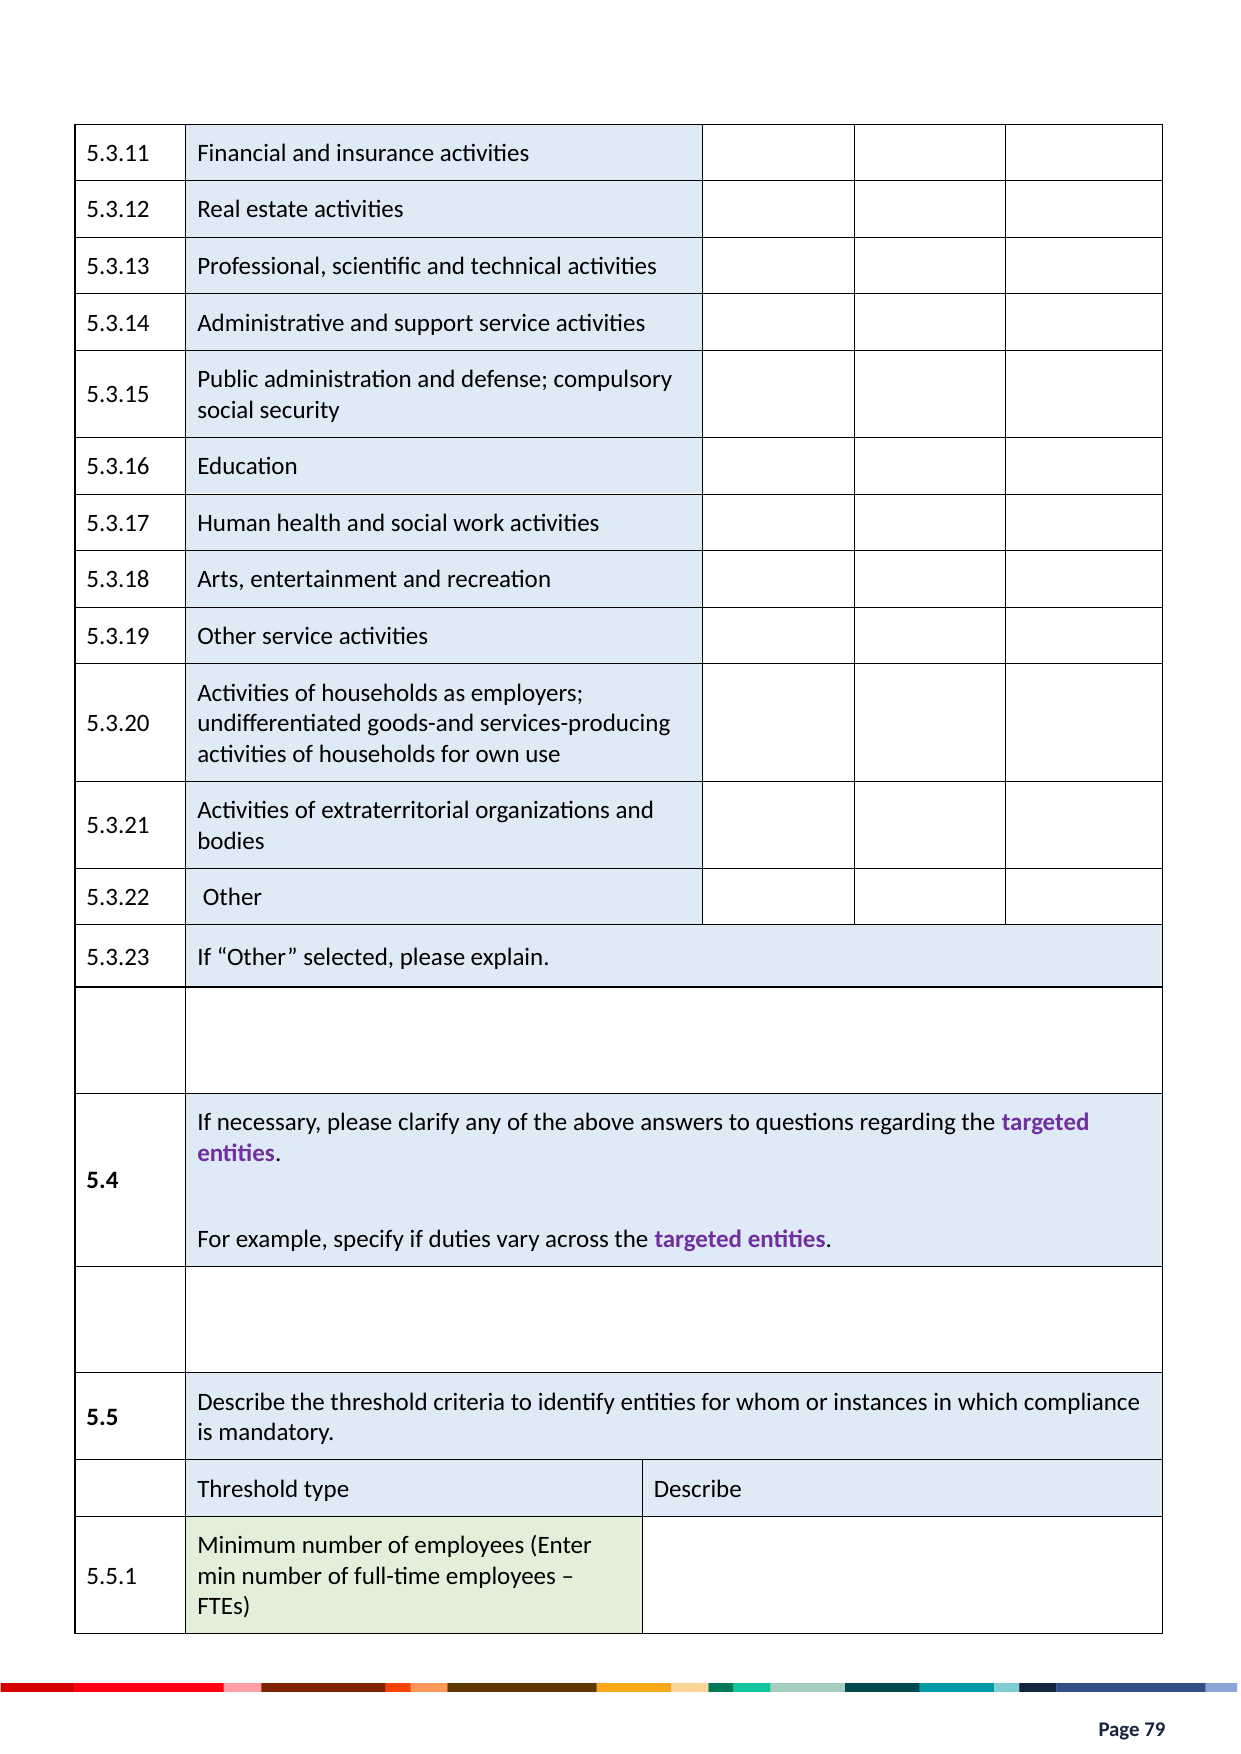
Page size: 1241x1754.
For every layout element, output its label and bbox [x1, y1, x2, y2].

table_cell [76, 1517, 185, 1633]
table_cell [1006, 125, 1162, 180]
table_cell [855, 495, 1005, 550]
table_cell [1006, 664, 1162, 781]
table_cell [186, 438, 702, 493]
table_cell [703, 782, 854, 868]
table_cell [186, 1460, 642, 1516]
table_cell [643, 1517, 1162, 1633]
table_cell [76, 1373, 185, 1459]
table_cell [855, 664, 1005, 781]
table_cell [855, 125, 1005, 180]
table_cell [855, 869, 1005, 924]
picture [0, 1683, 1236, 1692]
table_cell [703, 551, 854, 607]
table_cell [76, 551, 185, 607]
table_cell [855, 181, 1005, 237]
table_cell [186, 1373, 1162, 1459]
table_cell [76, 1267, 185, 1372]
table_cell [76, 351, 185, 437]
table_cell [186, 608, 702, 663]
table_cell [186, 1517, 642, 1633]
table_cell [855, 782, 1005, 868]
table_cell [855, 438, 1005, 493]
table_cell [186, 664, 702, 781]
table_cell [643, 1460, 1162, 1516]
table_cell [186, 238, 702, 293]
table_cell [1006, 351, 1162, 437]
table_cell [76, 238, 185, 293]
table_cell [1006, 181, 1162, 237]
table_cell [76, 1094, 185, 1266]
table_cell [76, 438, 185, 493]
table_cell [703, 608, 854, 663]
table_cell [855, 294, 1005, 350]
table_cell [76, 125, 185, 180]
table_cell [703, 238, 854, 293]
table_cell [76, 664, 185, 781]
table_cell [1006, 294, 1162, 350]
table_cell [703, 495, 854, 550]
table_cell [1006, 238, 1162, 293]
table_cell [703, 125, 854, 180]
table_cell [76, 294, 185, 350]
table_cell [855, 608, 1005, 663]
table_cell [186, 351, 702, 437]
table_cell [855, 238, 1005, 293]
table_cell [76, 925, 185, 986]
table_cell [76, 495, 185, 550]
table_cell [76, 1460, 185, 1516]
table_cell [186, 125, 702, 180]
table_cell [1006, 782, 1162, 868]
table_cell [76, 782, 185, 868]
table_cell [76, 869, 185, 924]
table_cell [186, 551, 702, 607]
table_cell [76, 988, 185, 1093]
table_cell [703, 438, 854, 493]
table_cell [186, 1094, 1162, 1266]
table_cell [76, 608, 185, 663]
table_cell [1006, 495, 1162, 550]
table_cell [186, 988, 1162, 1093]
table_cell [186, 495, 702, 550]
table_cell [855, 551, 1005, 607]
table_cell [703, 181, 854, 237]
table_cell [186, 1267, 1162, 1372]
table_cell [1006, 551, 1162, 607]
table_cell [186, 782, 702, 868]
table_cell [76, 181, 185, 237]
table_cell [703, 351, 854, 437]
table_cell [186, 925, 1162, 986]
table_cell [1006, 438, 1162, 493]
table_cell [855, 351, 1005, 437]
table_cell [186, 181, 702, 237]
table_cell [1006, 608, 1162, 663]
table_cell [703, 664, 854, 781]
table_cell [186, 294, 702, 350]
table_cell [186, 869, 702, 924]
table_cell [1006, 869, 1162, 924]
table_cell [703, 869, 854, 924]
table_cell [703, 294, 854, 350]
